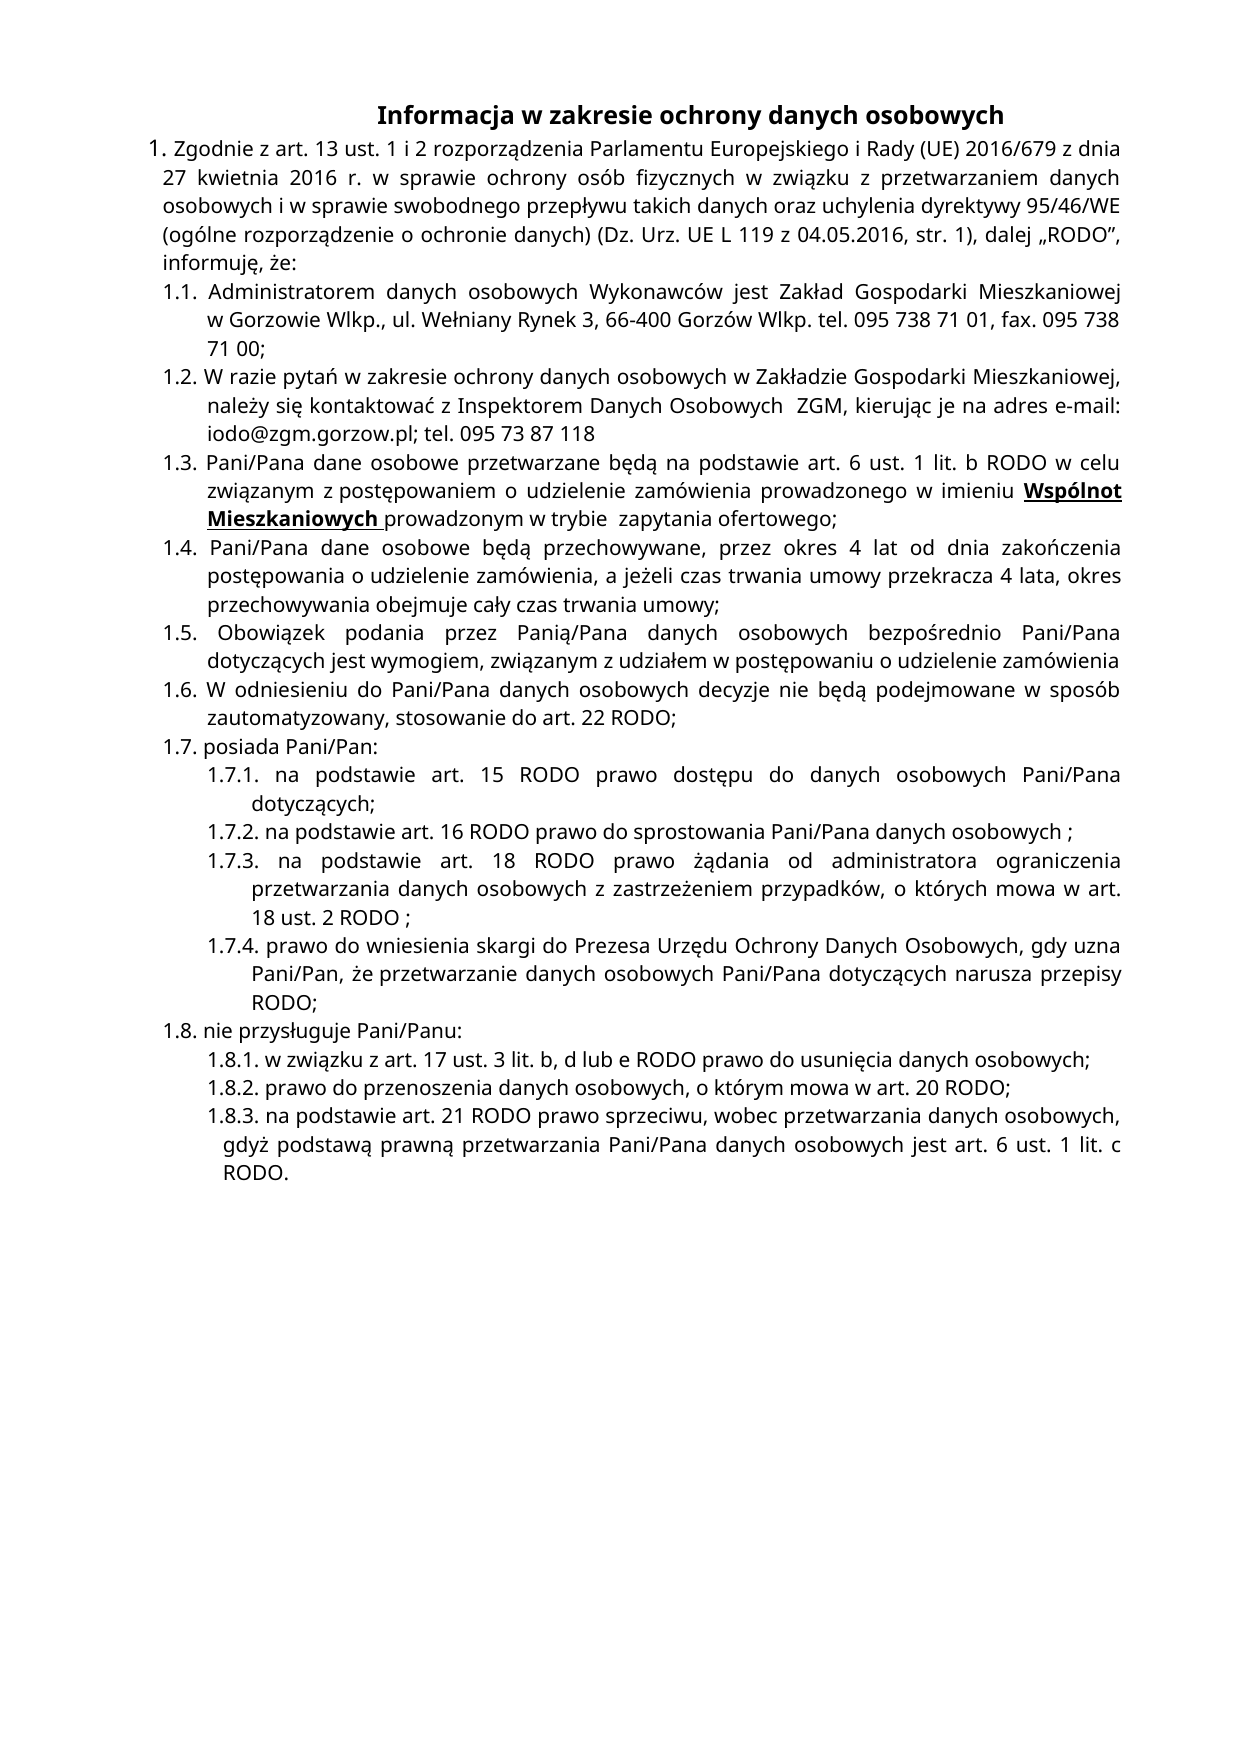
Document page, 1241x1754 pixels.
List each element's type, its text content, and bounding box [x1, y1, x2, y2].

text 1.2. W razie pytań w zakresie ochrony danych osobowych w Zakładzie Gospodarki Mieszkaniowej, należy się kontaktować z Inspektorem Danych Osobowych ZGM, kierując je na adres e-mail: iodo@zgm.gorzow.pl; tel. 095 73 87 118 [162, 362, 1122, 448]
text 1.7.3. na podstawie art. 18 RODO prawo żądania od administratora ograniczenia przetwarzania danych osobowych z zastrzeżeniem przypadków, o których mowa w art. 18 ust. 2 RODO ; [207, 846, 1122, 931]
text 1.7.1. na podstawie art. 15 RODO prawo dostępu do danych osobowych Pani/Pana dotyczących; [207, 760, 1122, 817]
text 1.1. Administratorem danych osobowych Wykonawców jest Zakład Gospodarki Mieszkaniowej w Gorzowie Wlkp., ul. Wełniany Rynek 3, 66-400 Gorzów Wlkp. tel. 095 738 71 01, fax. 095 738 71 00; [162, 277, 1122, 362]
text 1. Zgodnie z art. 13 ust. 1 i 2 rozporządzenia Parlamentu Europejskiego i Rady (UE) 2016/679 z dnia 27 kwietnia 2016 r. w sprawie ochrony osób fizycznych w związku z przetwarzaniem danych osobowych i w sprawie swobodnego przepływu takich danych oraz uchylenia dyrektywy 95/46/WE (ogólne rozporządzenie o ochronie danych) (Dz. Urz. UE L 119 z 04.05.2016, str. 1), dalej „RODO”, informuję, że: [148, 132, 1122, 277]
text 1.6. W odniesieniu do Pani/Pana danych osobowych decyzje nie będą podejmowane w sposób zautomatyzowany, stosowanie do art. 22 RODO; [162, 675, 1122, 732]
list 1.8.1. w związku z art. 17 ust. 3 lit. b, d lub e RODO prawo do usunięcia danych osobowych; [207, 1045, 1122, 1073]
list 1.8.2. prawo do przenoszenia danych osobowych, o którym mowa w art. 20 RODO; [207, 1073, 1122, 1102]
list 1.8.3. na podstawie art. 21 RODO prawo sprzeciwu, wobec przetwarzania danych osobowych, gdyż podstawą prawną przetwarzania Pani/Pana danych osobowych jest art. 6 ust. 1 lit. c RODO. [207, 1102, 1122, 1187]
text 1.7.4. prawo do wniesienia skargi do Prezesa Urzędu Ochrony Danych Osobowych, gdy uzna Pani/Pan, że przetwarzanie danych osobowych Pani/Pana dotyczących narusza przepisy RODO; [207, 931, 1122, 1016]
text 1.4. Pani/Pana dane osobowe będą przechowywane, przez okres 4 lat od dnia zakończenia postępowania o udzielenie zamówienia, a jeżeli czas trwania umowy przekracza 4 lata, okres przechowywania obejmuje cały czas trwania umowy; [162, 533, 1122, 618]
text 1.7.2. na podstawie art. 16 RODO prawo do sprostowania Pani/Pana danych osobowych ; [207, 817, 1122, 846]
text 1.3. Pani/Pana dane osobowe przetwarzane będą na podstawie art. 6 ust. 1 lit. b RODO w celu związanym z postępowaniem o udzielenie zamówienia prowadzonego w imieniu Wspólnot Mieszkaniowych prowadzonym w trybie zapytania ofertowego; [162, 448, 1122, 533]
text 1.7. posiada Pani/Pan: [162, 732, 1122, 760]
text 1.8. nie przysługuje Pani/Panu: [148, 1016, 1122, 1045]
list Informacja w zakresie ochrony danych osobowych [260, 98, 1122, 132]
text 1.5. Obowiązek podania przez Panią/Pana danych osobowych bezpośrednio Pani/Pana dotyczących jest wymogiem, związanym z udziałem w postępowaniu o udzielenie zamówienia [162, 618, 1122, 675]
